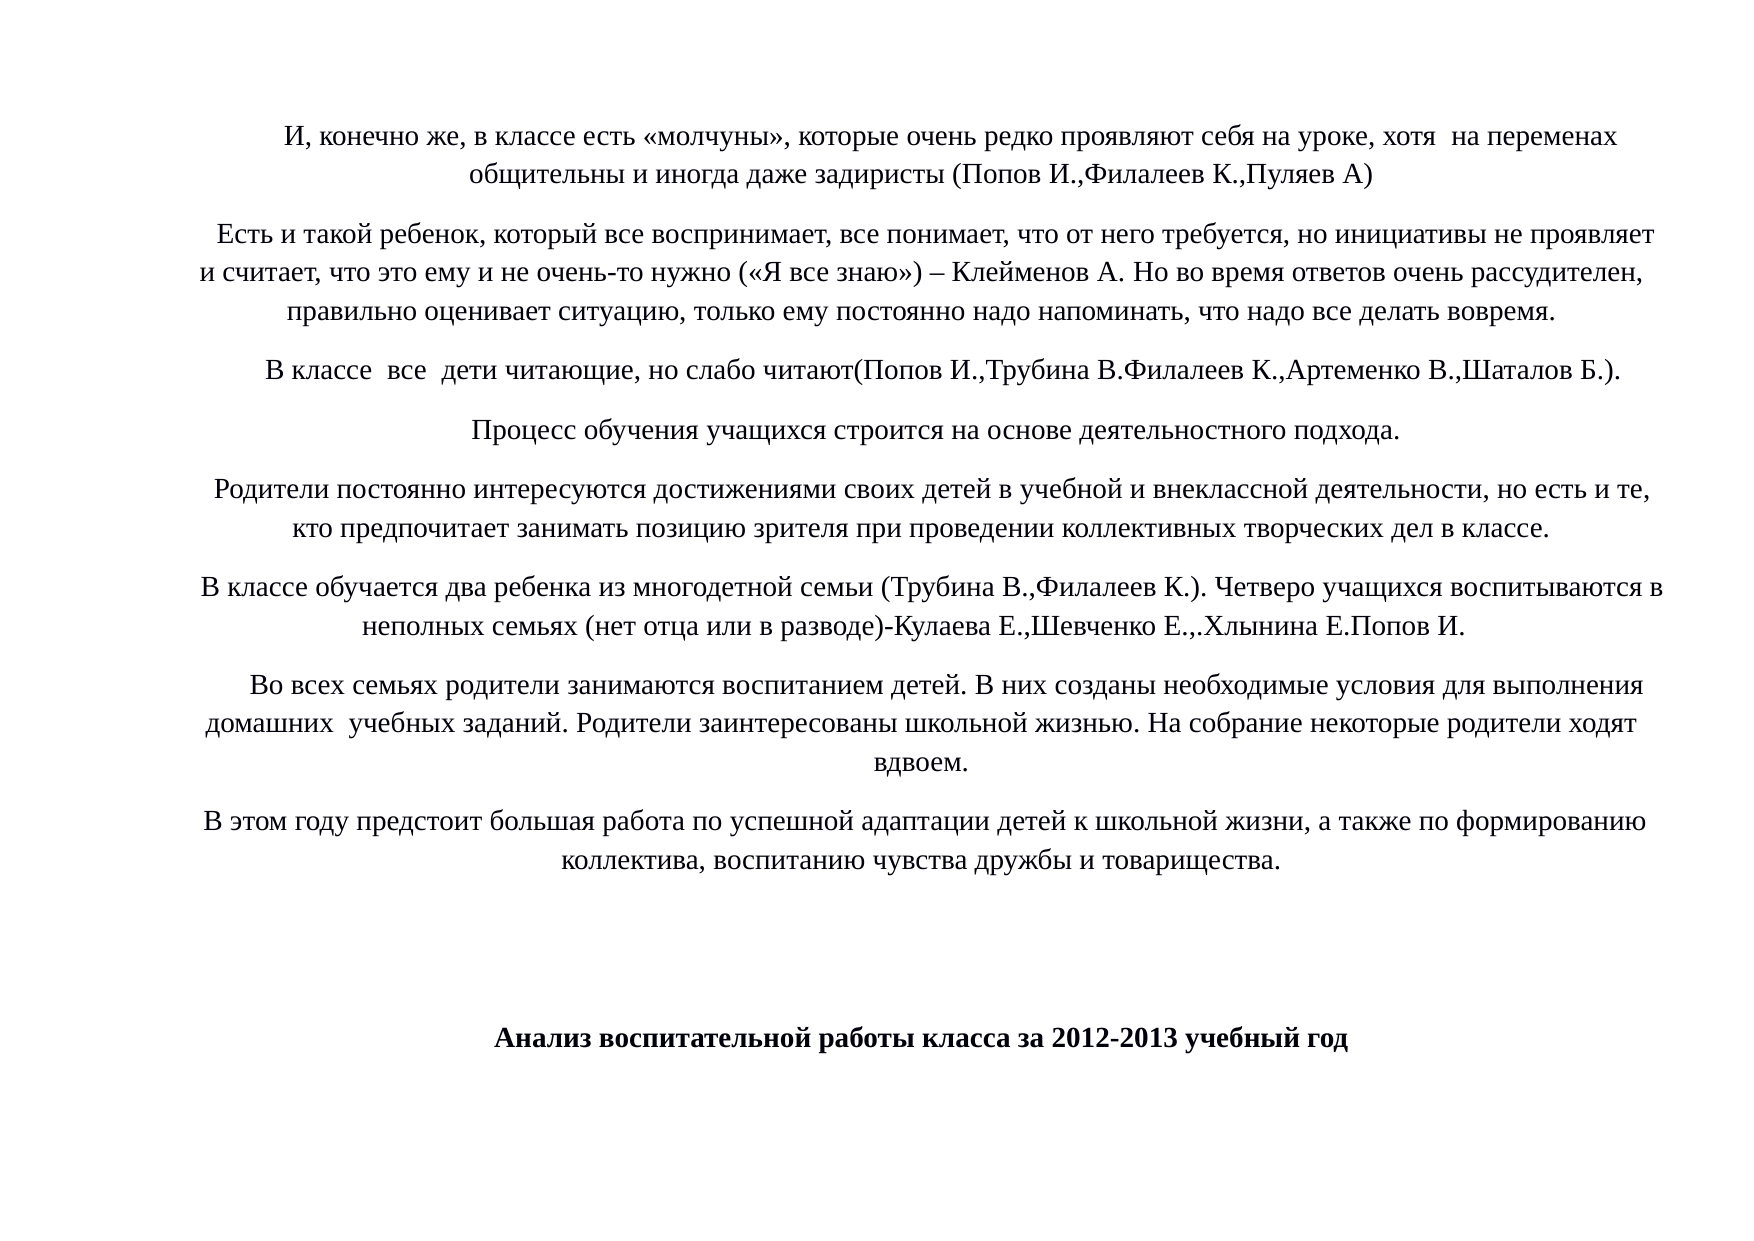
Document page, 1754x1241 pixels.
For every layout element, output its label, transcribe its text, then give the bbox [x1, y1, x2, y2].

text Родители постоянно интересуются достижениями своих детей в учебной и внеклассной деятельности, но есть и те, кто предпочитает занимать позицию зрителя при проведении коллективных творческих дел в классе. [177, 471, 1665, 543]
text Есть и такой ребенок, который все воспринимает, все понимает, что от него требуется, но инициативы не проявляет и считает, что это ему и не очень-то нужно («Я все знаю») – Клейменов А. Но во время ответов очень рассудителен, правильно оценивает ситуацию, только ему постоянно надо напоминать, что надо все делать вовремя. [177, 216, 1665, 327]
text Процесс обучения учащихся строится на основе деятельностного подхода. [177, 412, 1665, 445]
text В этом году предстоит большая работа по успешной адаптации детей к школьной жизни, а также по формированию коллектива, воспитанию чувства дружбы и товарищества. [177, 803, 1665, 876]
text В классе обучается два ребенка из многодетной семьи (Трубина В.,Филалеев К.). Четверо учащихся воспитываются в неполных семьях (нет отца или в разводе)-Кулаева Е.,Шевченко Е.,.Хлынина Е.Попов И. [177, 569, 1665, 641]
text И, конечно же, в классе есть «молчуны», которые очень редко проявляют себя на уроке, хотя на переменах общительны и иногда даже задиристы (Попов И.,Филалеев К.,Пуляев А) [177, 118, 1665, 190]
text В классе все дети читающие, но слабо читают(Попов И.,Трубина В.Филалеев К.,Артеменко В.,Шаталов Б.). [177, 352, 1665, 386]
text Анализ воспитательной работы класса за 2012-2013 учебный год [177, 1020, 1665, 1054]
text Во всех семьях родители занимаются воспитанием детей. В них созданы необходимые условия для выполнения домашних учебных заданий. Родители заинтересованы школьной жизнью. На собрание некоторые родители ходят вдвоем. [177, 667, 1665, 778]
